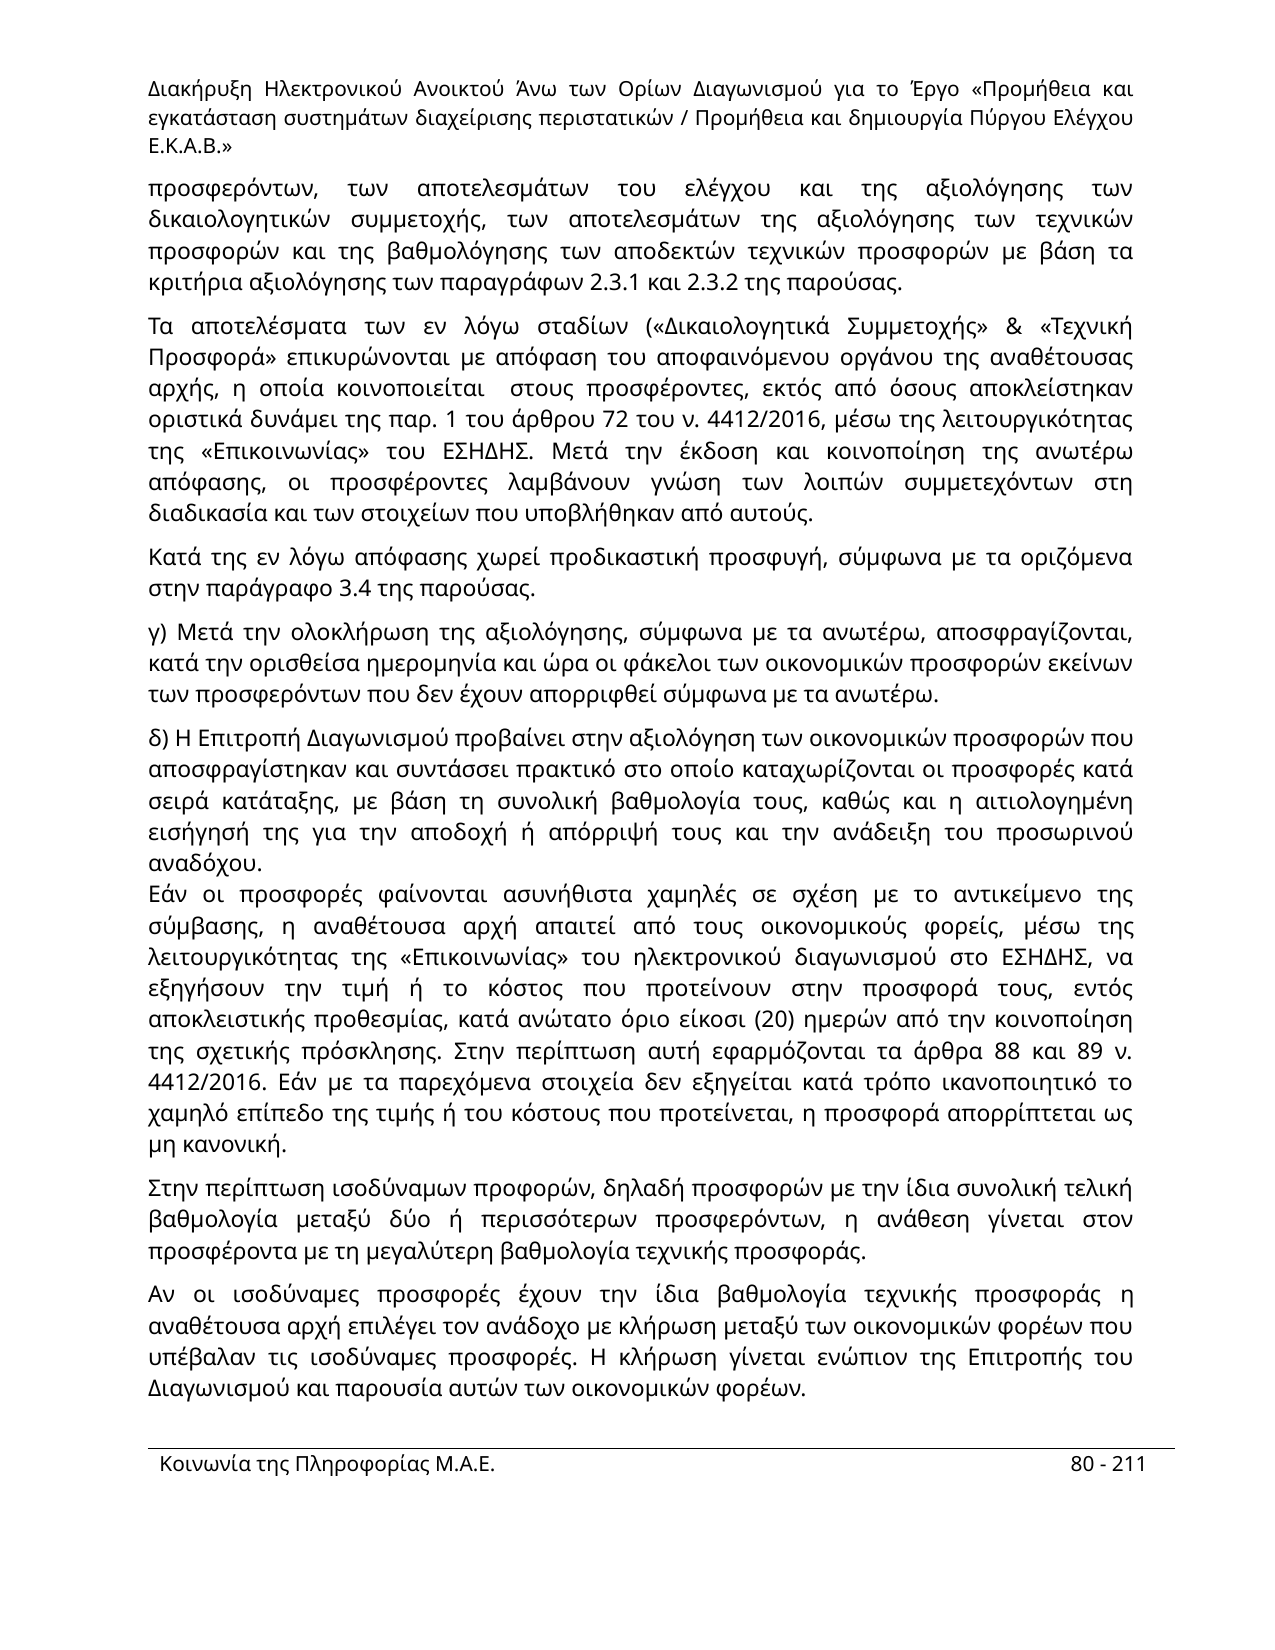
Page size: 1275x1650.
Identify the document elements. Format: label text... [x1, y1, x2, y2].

text Τα αποτελέσματα των εν λόγω σταδίων («Δικαιολογητικά Συμμετοχής» & «Τεχνική Προσφορά» επικυρώνονται με απόφαση του αποφαινόμενου οργάνου της αναθέτουσας αρχής, η οποία κοινοποιείται στους προσφέροντες, εκτός από όσους αποκλείστηκαν οριστικά δυνάμει της παρ. 1 του άρθρου 72 του ν. 4412/2016, μέσω της λειτουργικότητας της «Επικοινωνίας» του ΕΣΗΔΗΣ. Μετά την έκδοση και κοινοποίηση της ανωτέρω απόφασης, οι προσφέροντες λαμβάνουν γνώση των λοιπών συμμετεχόντων στη διαδικασία και των στοιχείων που υποβλήθηκαν από αυτούς. [148, 310, 1134, 528]
text γ) Μετά την ολοκλήρωση της αξιολόγησης, σύμφωνα με τα ανωτέρω, αποσφραγίζονται, κατά την ορισθείσα ημερομηνία και ώρα οι φάκελοι των οικονομικών προσφορών εκείνων των προσφερόντων που δεν έχουν απορριφθεί σύμφωνα με τα ανωτέρω. [148, 616, 1134, 710]
text Στην περίπτωση ισοδύναμων προφορών, δηλαδή προσφορών με την ίδια συνολική τελική βαθμολογία μεταξύ δύο ή περισσότερων προσφερόντων, η ανάθεση γίνεται στον προσφέροντα με τη μεγαλύτερη βαθμολογία τεχνικής προσφοράς. [148, 1172, 1134, 1266]
text δ) Η Επιτροπή Διαγωνισμού προβαίνει στην αξιολόγηση των οικονομικών προσφορών που αποσφραγίστηκαν και συντάσσει πρακτικό στο οποίο καταχωρίζονται οι προσφορές κατά σειρά κατάταξης, με βάση τη συνολική βαθμολογία τους, καθώς και η αιτιολογημένη εισήγησή της για την αποδοχή ή απόρριψή τους και την ανάδειξη του προσωρινού αναδόχου. [148, 722, 1134, 878]
text Κατά της εν λόγω απόφασης χωρεί προδικαστική προσφυγή, σύμφωνα με τα οριζόμενα στην παράγραφο 3.4 της παρούσας. [148, 541, 1134, 603]
text Αν οι ισοδύναμες προσφορές έχουν την ίδια βαθμολογία τεχνικής προσφοράς η αναθέτουσα αρχή επιλέγει τον ανάδοχο με κλήρωση μεταξύ των οικονομικών φορέων που υπέβαλαν τις ισοδύναμες προσφορές. Η κλήρωση γίνεται ενώπιον της Επιτροπής του Διαγωνισμού και παρουσία αυτών των οικονομικών φορέων. [148, 1278, 1134, 1403]
text Εάν οι προσφορές φαίνονται ασυνήθιστα χαμηλές σε σχέση με το αντικείμενο της σύμβασης, η αναθέτουσα αρχή απαιτεί από τους οικονομικούς φορείς, μέσω της λειτουργικότητας της «Επικοινωνίας» του ηλεκτρονικού διαγωνισμού στο ΕΣΗΔΗΣ, να εξηγήσουν την τιμή ή το κόστος που προτείνουν στην προσφορά τους, εντός αποκλειστικής προθεσμίας, κατά ανώτατο όριο είκοσι (20) ημερών από την κοινοποίηση της σχετικής πρόσκλησης. Στην περίπτωση αυτή εφαρμόζονται τα άρθρα 88 και 89 ν. 4412/2016. Εάν με τα παρεχόμενα στοιχεία δεν εξηγείται κατά τρόπο ικανοποιητικό το χαμηλό επίπεδο της τιμής ή του κόστους που προτείνεται, η προσφορά απορρίπτεται ως μη κανονική. [148, 878, 1134, 1160]
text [148, 172, 1134, 297]
